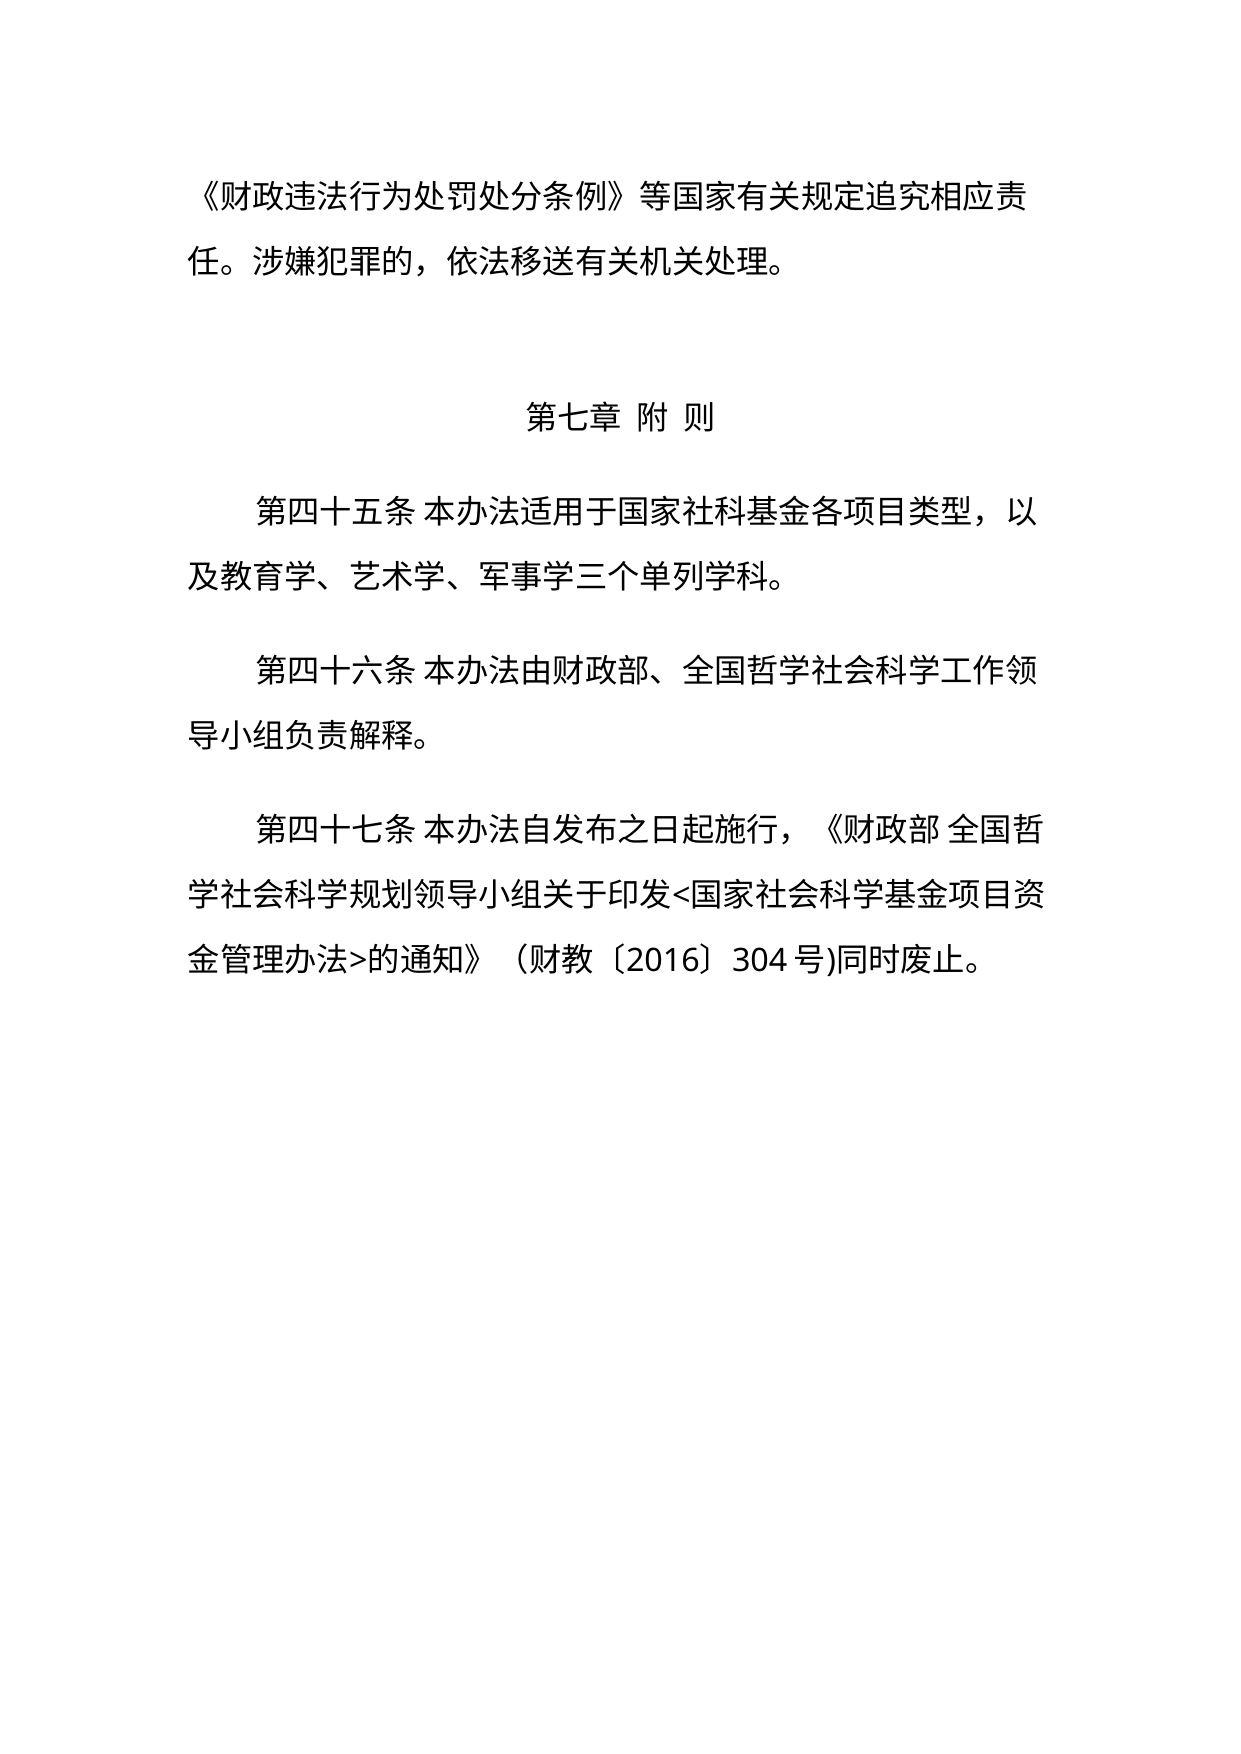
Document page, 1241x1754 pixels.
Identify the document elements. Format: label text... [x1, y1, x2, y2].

text 第四十七条 本办法自发布之日起施行，《财政部 全国哲学社会科学规划领导小组关于印发<国家社会科学基金项目资金管理办法>的通知》（财教〔2016〕304号)同时废止。 [187, 795, 1053, 990]
text 第四十六条 本办法由财政部、全国哲学社会科学工作领导小组负责解释。 [187, 636, 1053, 766]
text 第四十五条 本办法适用于国家社科基金各项目类型，以及教育学、艺术学、军事学三个单列学科。 [187, 477, 1053, 607]
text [187, 162, 1053, 292]
text 第七章 附 则 [187, 383, 1053, 448]
